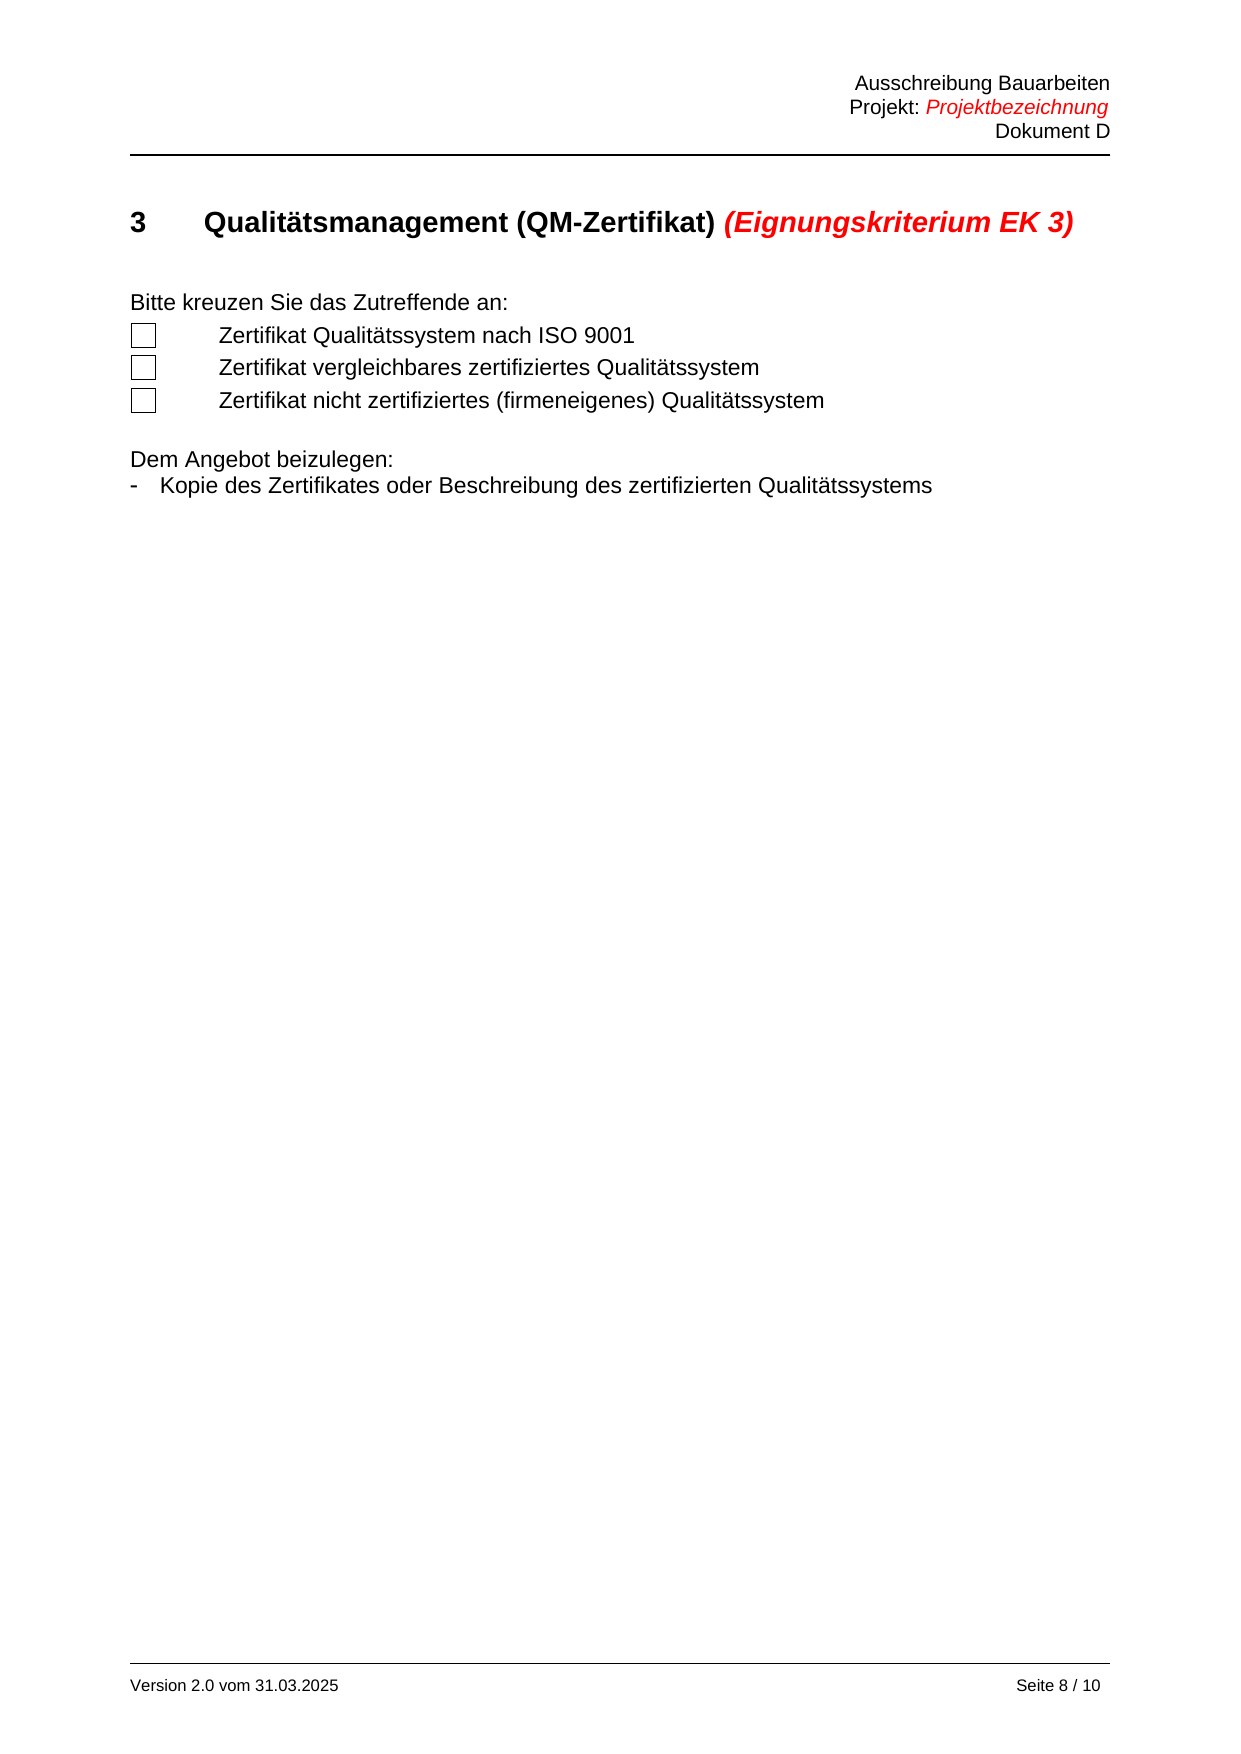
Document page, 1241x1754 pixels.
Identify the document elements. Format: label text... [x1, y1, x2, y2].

list Kopie des Zertifikates oder Beschreibung des zertifizierten Qualitätssystems [130, 472, 1110, 498]
text Dem Angebot beizulegen: [130, 446, 1110, 472]
subtitle Qualitätsmanagement (QM-Zertifikat) (Eignungskriterium EK 3) [130, 206, 1110, 239]
text Zertifikat nicht zertifiziertes (firmeneigenes) Qualitätssystem [130, 387, 1110, 413]
text Zertifikat Qualitätssystem nach ISO 9001 [130, 322, 1110, 348]
text Zertifikat vergleichbares zertifiziertes Qualitätssystem [130, 354, 1110, 381]
text Bitte kreuzen Sie das Zutreffende an: [130, 289, 1110, 315]
